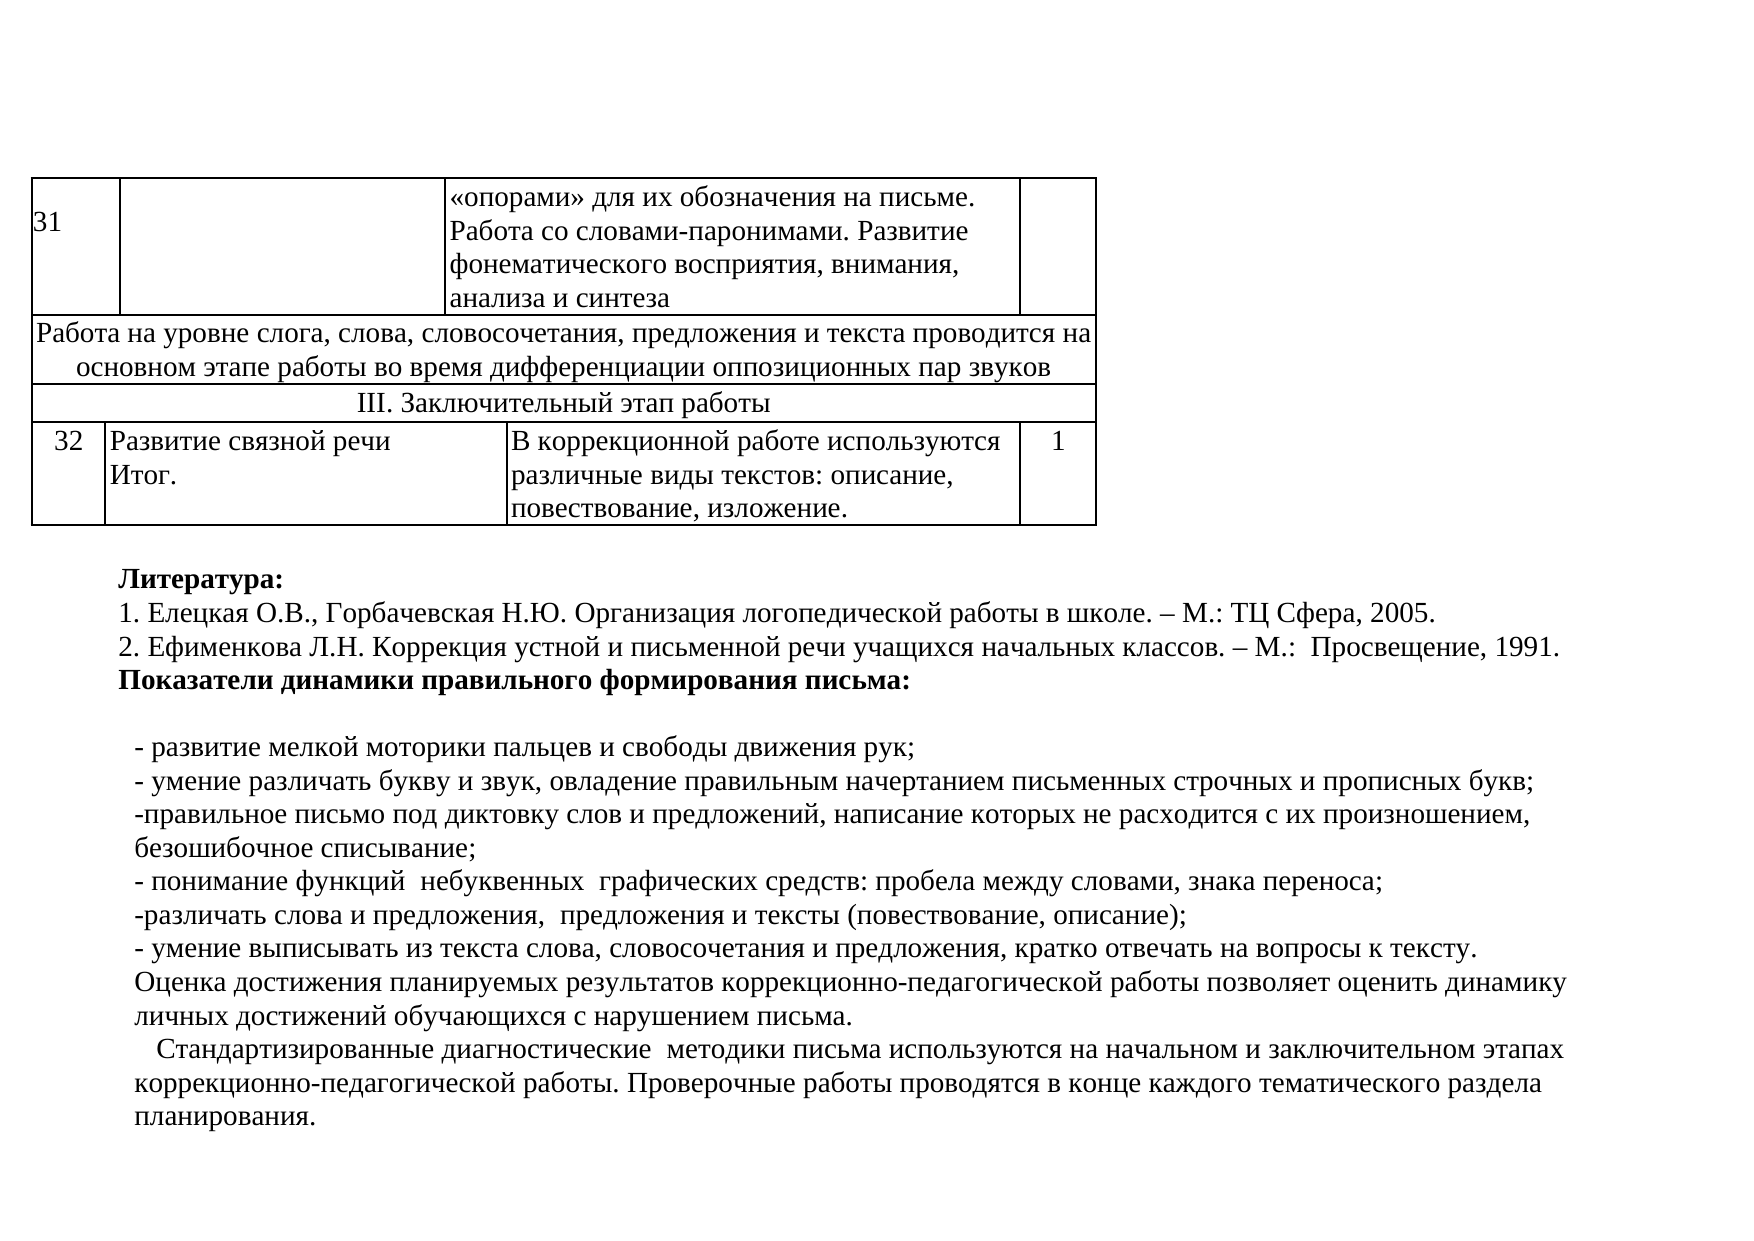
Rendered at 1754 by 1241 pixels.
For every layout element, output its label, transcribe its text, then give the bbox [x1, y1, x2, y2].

table_cell 1 [1021, 179, 1095, 313]
text - развитие мелкой моторики пальцев и свободы движения рук; [134, 729, 1606, 763]
text -различать слова и предложения, предложения и тексты (повествование, описание); [134, 897, 1606, 931]
text Стандартизированные диагностические методики письма используются на начальном и заключительном этапах коррекционно-педагогической работы. Проверочные работы проводятся в конце каждого тематического раздела планирования. [134, 1031, 1606, 1132]
table_cell Развитие связной речи Итог. [106, 423, 506, 524]
text 2. Ефименкова Л.Н. Коррекция устной и письменной речи учащихся начальных классов. – М.: Просвещение, 1991. [118, 629, 1636, 662]
text - умение выписывать из текста слова, словосочетания и предложения, кратко отвечать на вопросы к тексту. [134, 931, 1606, 964]
text 1. Елецкая О.В., Горбачевская Н.Ю. Организация логопедической работы в школе. – М.: ТЦ Сфера, 2005. [118, 595, 1636, 629]
table_cell Работа на уровне слога, слова, словосочетания, предложения и текста проводится на основном этапе работы во время дифференциации оппозиционных пар звуков [33, 316, 1095, 383]
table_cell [446, 179, 1019, 313]
text - понимание функций небуквенных графических средств: пробела между словами, знака переноса; [134, 863, 1606, 897]
table_cell 31 [33, 179, 119, 313]
text Оценка достижения планируемых результатов коррекционно-педагогической работы позволяет оценить динамику личных достижений обучающихся с нарушением письма. [134, 964, 1606, 1031]
text Показатели динамики правильного формирования письма: [118, 662, 1606, 696]
table_cell 1 [1021, 423, 1095, 524]
text -правильное письмо под диктовку слов и предложений, написание которых не расходится с их произношением, безошибочное списывание; [134, 796, 1606, 863]
table_cell 32 [33, 423, 104, 524]
text Литература: [118, 562, 1636, 595]
table_cell В коррекционной работе используются различные виды текстов: описание, повествование, изложение. [508, 423, 1019, 524]
table_cell III. Заключительный этап работы [33, 385, 1095, 421]
text - умение различать букву и звук, овладение правильным начертанием письменных строчных и прописных букв; [134, 763, 1606, 796]
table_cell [121, 179, 444, 313]
